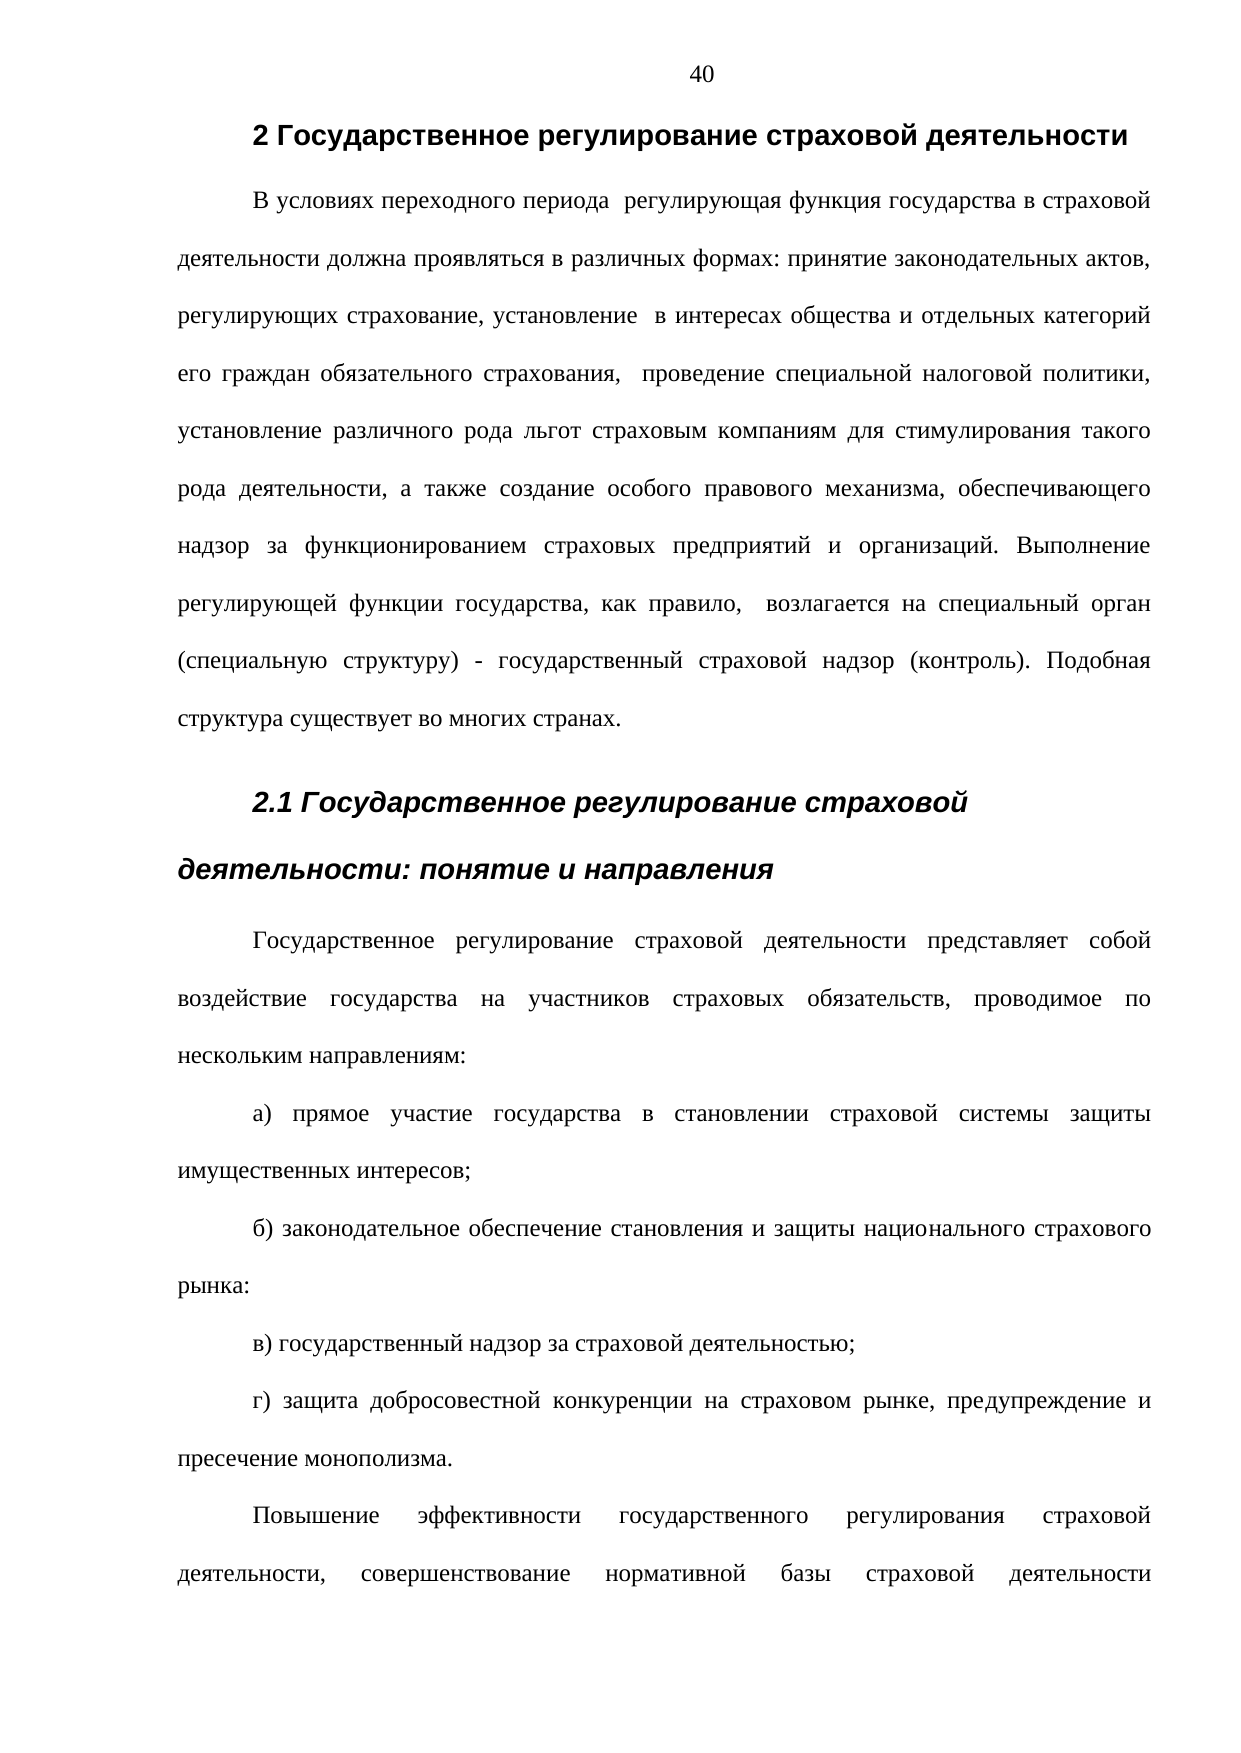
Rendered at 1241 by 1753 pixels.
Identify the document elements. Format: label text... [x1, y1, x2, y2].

text В условиях переходного периода регулирующая функция государства в страховой деятельности должна проявляться в различных формах: принятие законодательных актов, регулирующих страхование, установление в интересах общества и отдельных категорий его граждан обязательного страхования, проведение специальной налоговой политики, установление различного рода льгот страховым компаниям для стимулирования такого рода деятельности, а также создание особого правового механизма, обеспечивающего надзор за функционированием страховых предприятий и организаций. Выполнение регулирующей функции государства, как правило, возлагается на специальный орган (специальную структуру) - государственный страховой надзор (контроль). Подобная структура существует во многих странах. [177, 185, 1152, 731]
text в) государственный надзор за страховой деятельностью; [177, 1328, 1152, 1357]
text а) прямое участие государства в становлении страховой системы защиты имущественных интересов; [177, 1098, 1152, 1184]
text Государственное регулирование страховой деятельности представляет собой воздействие государства на участников страховых обязательств, проводимое по нескольким направлениям: [177, 926, 1152, 1069]
text г) защита добросовестной конкуренции на страховом рынке, предупреждение и пресечение монополизма. [177, 1386, 1152, 1472]
text б) законодательное обеспечение становления и защиты национального страхового рынка: [177, 1213, 1152, 1299]
subtitle 2 Государственное регулирование страховой деятельности [177, 118, 1152, 152]
subtitle 2.1 Государственное регулирование страховой деятельности: понятие и направления [177, 785, 1152, 886]
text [177, 1501, 1152, 1587]
